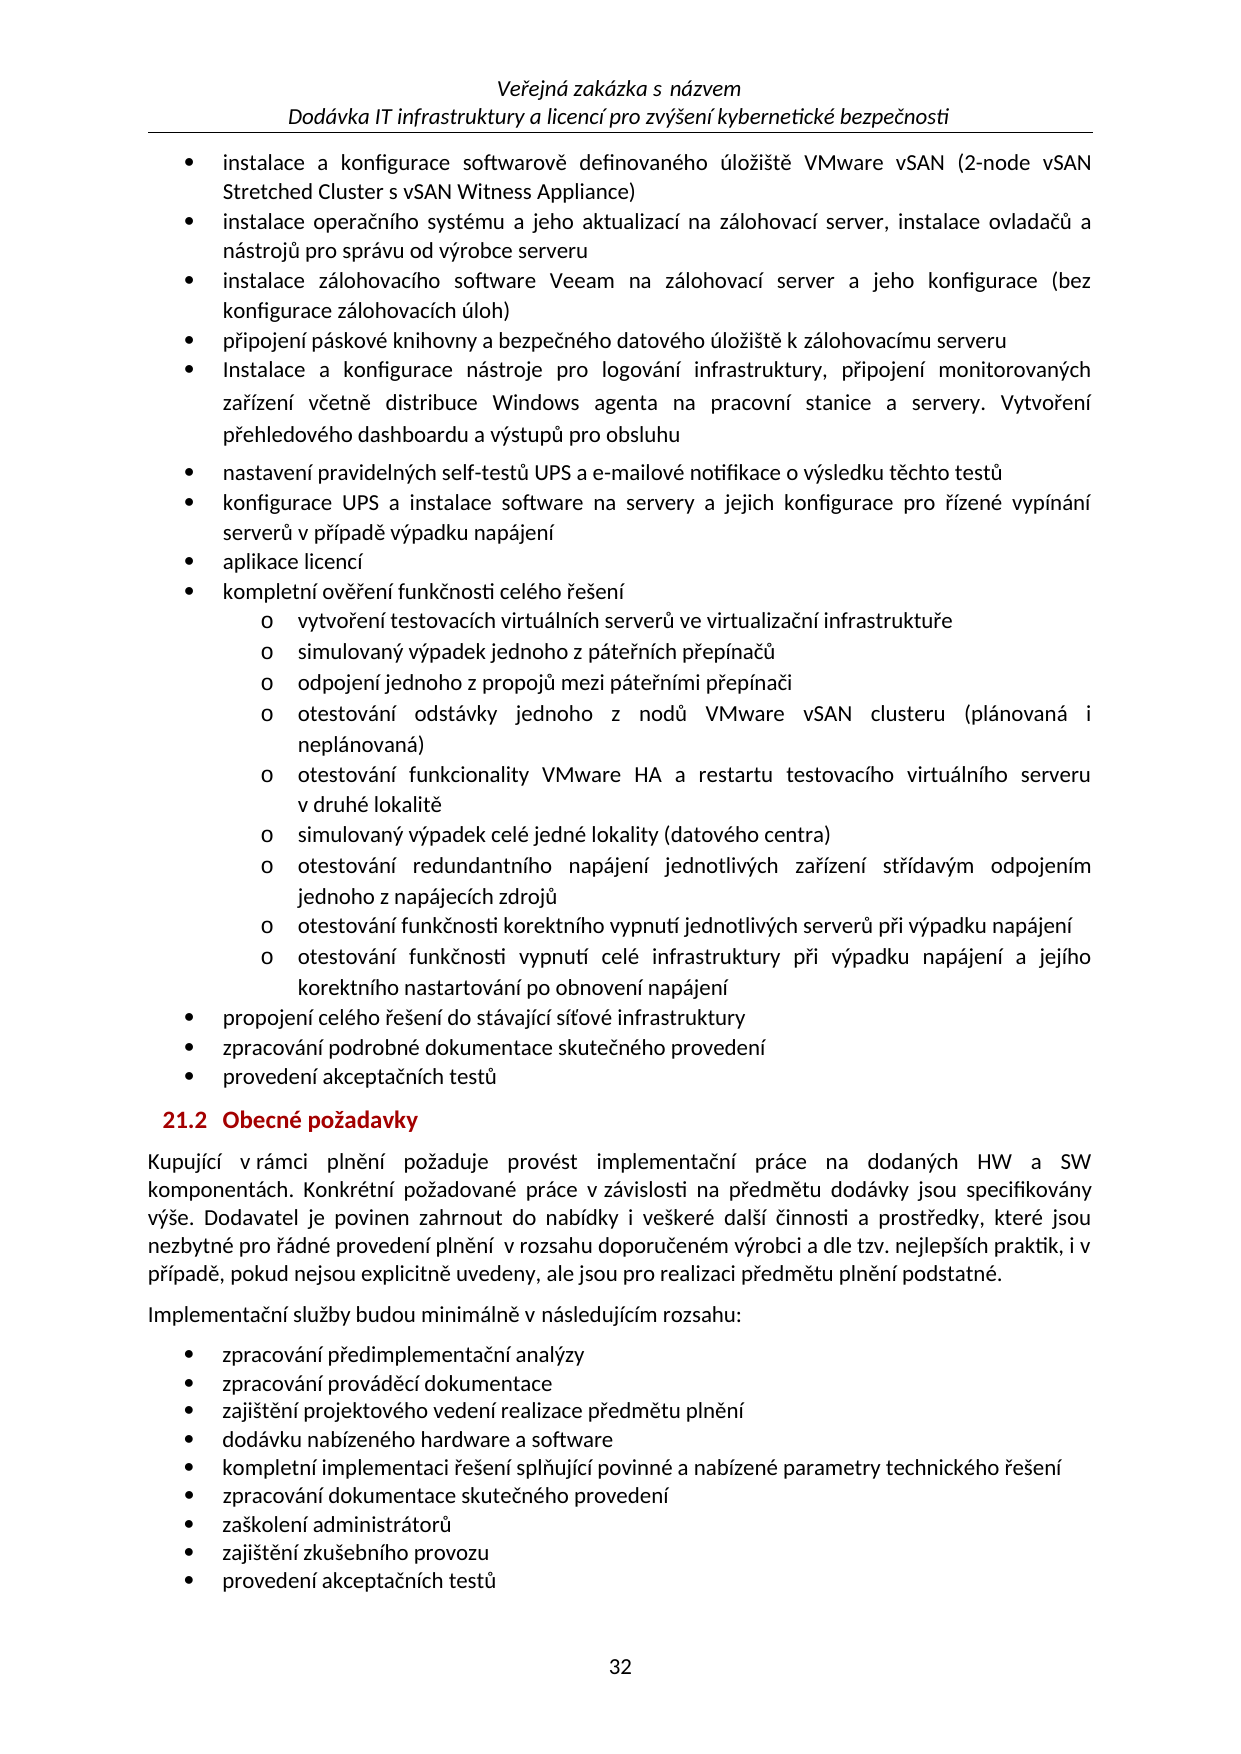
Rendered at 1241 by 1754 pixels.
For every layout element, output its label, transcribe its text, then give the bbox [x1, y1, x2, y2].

list kompletní ověření funkčnosti celého řešení [185, 577, 1093, 605]
list zaškolení administrátorů [185, 1510, 1093, 1538]
list propojení celého řešení do stávající síťové infrastruktury [185, 1003, 1093, 1031]
list dodávku nabízeného hardware a software [185, 1425, 1093, 1453]
list otestování redundantního napájení jednotlivých zařízení střídavým odpojením jednoho z napájecích zdrojů [260, 851, 1093, 910]
list otestování funkcionality VMware HA a restartu testovacího virtuálního serveru v druhé lokalitě [260, 760, 1093, 818]
list instalace operačního systému a jeho aktualizací na zálohovací server, instalace ovladačů a nástrojů pro správu od výrobce serveru [185, 207, 1093, 265]
list zpracování předimplementační analýzy [185, 1341, 1093, 1369]
list provedení akceptačních testů [185, 1062, 1093, 1090]
list vytvoření testovacích virtuálních serverů ve virtualizační infrastruktuře [260, 607, 1093, 636]
list zajištění projektového vedení realizace předmětu plnění [185, 1397, 1093, 1425]
list odpojení jednoho z propojů mezi páteřními přepínači [260, 668, 1093, 697]
list otestování odstávky jednoho z nodů VMware vSAN clusteru (plánovaná i neplánovaná) [260, 699, 1093, 758]
list instalace a konfigurace softwarově definovaného úložiště VMware vSAN (2-node vSAN Stretched Cluster s vSAN Witness Appliance) [185, 148, 1093, 205]
list nastavení pravidelných self-testů UPS a e-mailové notifikace o výsledku těchto testů [185, 458, 1093, 486]
text Implementační služby budou minimálně v následujícím rozsahu: [148, 1300, 1093, 1328]
list zpracování podrobné dokumentace skutečného provedení [185, 1033, 1093, 1061]
list otestování funkčnosti korektního vypnutí jednotlivých serverů při výpadku napájení [260, 912, 1093, 941]
list simulovaný výpadek jednoho z páteřních přepínačů [260, 637, 1093, 667]
list kompletní implementaci řešení splňující povinné a nabízené parametry technického řešení [185, 1453, 1093, 1481]
list konfigurace UPS a instalace software na servery a jejich konfigurace pro řízené vypínání serverů v případě výpadku napájení [185, 488, 1093, 546]
list instalace zálohovacího software Veeam na zálohovací server a jeho konfigurace (bez konfigurace zálohovacích úloh) [185, 266, 1093, 324]
list zajištění zkušebního provozu [185, 1538, 1093, 1566]
list aplikace licencí [185, 547, 1093, 575]
list Instalace a konfigurace nástroje pro logování infrastruktury, připojení monitorovaných zařízení včetně distribuce Windows agenta na pracovní stanice a servery. Vytvoření přehledového dashboardu a výstupů pro obsluhu [185, 355, 1093, 448]
subtitle Obecné požadavky [162, 1104, 1093, 1135]
list otestování funkčnosti vypnutí celé infrastruktury při výpadku napájení a jejího korektního nastartování po obnovení napájení [260, 942, 1093, 1001]
list simulovaný výpadek celé jedné lokality (datového centra) [260, 820, 1093, 849]
list připojení páskové knihovny a bezpečného datového úložiště k zálohovacímu serveru [185, 326, 1093, 354]
list zpracování dokumentace skutečného provedení [185, 1481, 1093, 1509]
text Kupující v rámci plnění požaduje provést implementační práce na dodaných HW a SW komponentách. Konkrétní požadované práce v závislosti na předmětu dodávky jsou specifikovány výše. Dodavatel je povinen zahrnout do nabídky i veškeré další činnosti a prostředky, které jsou nezbytné pro řádné provedení plnění v rozsahu doporučeném výrobci a dle tzv. nejlepších praktik, i v případě, pokud nejsou explicitně uvedeny, ale jsou pro realizaci předmětu plnění podstatné. [148, 1147, 1093, 1288]
list provedení akceptačních testů [185, 1566, 1093, 1594]
list zpracování prováděcí dokumentace [185, 1369, 1093, 1397]
